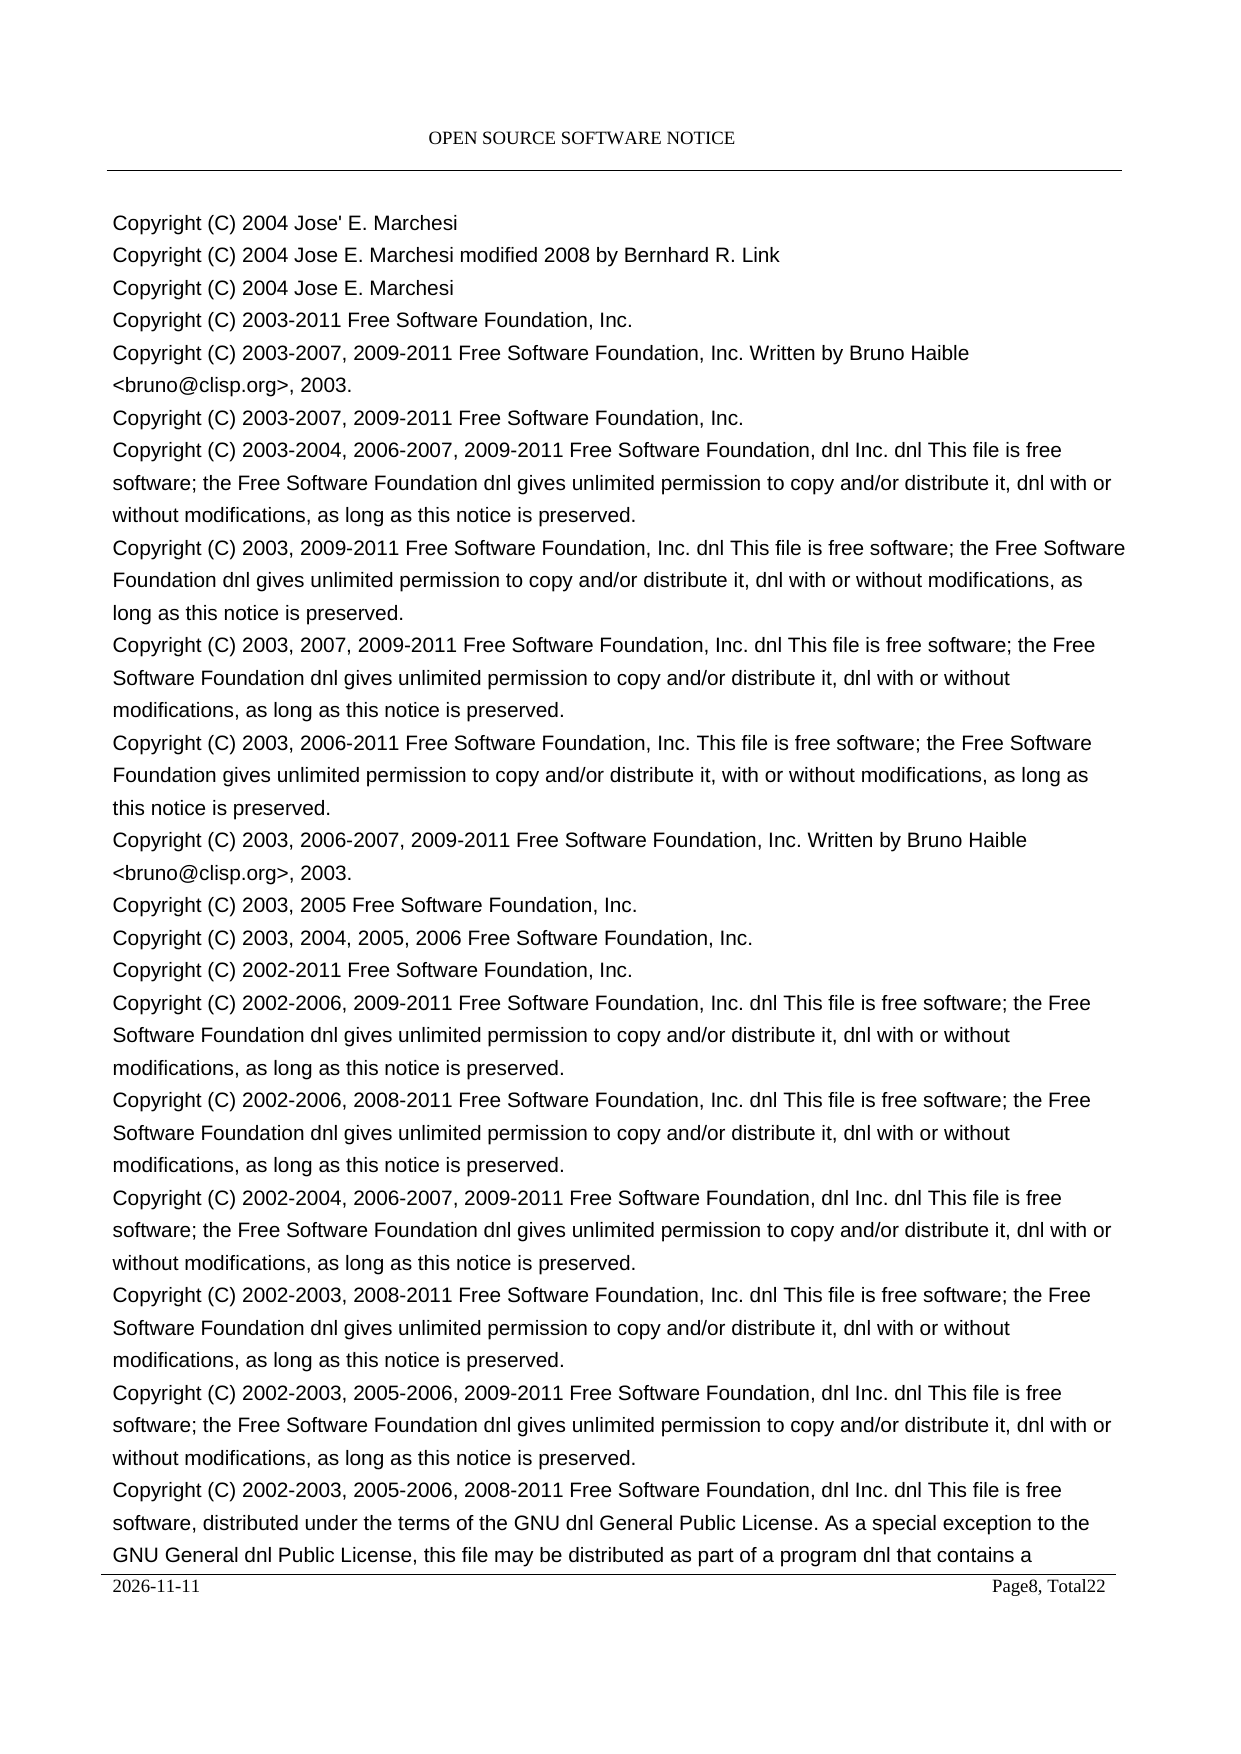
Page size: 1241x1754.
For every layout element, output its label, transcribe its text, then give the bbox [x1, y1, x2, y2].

text Copyright (C) 2003-2011 Free Software Foundation, Inc. [112, 304, 1128, 336]
text Copyright (C) 2002-2003, 2005-2006, 2009-2011 Free Software Foundation, dnl Inc. dnl This file is free software; the Free Software Foundation dnl gives unlimited permission to copy and/or distribute it, dnl with or without modifications, as long as this notice is preserved. [112, 1376, 1128, 1474]
text Copyright (C) 2003, 2006-2011 Free Software Foundation, Inc. This file is free software; the Free Software Foundation gives unlimited permission to copy and/or distribute it, with or without modifications, as long as this notice is preserved. [112, 726, 1128, 824]
text Copyright (C) 2002-2003, 2008-2011 Free Software Foundation, Inc. dnl This file is free software; the Free Software Foundation dnl gives unlimited permission to copy and/or distribute it, dnl with or without modifications, as long as this notice is preserved. [112, 1279, 1128, 1376]
text Copyright (C) 2002-2006, 2008-2011 Free Software Foundation, Inc. dnl This file is free software; the Free Software Foundation dnl gives unlimited permission to copy and/or distribute it, dnl with or without modifications, as long as this notice is preserved. [112, 1084, 1128, 1181]
text Copyright (C) 2002-2011 Free Software Foundation, Inc. [112, 954, 1128, 986]
text Copyright (C) 2003, 2007, 2009-2011 Free Software Foundation, Inc. dnl This file is free software; the Free Software Foundation dnl gives unlimited permission to copy and/or distribute it, dnl with or without modifications, as long as this notice is preserved. [112, 629, 1128, 726]
text Copyright (C) 2003, 2005 Free Software Foundation, Inc. [112, 889, 1128, 921]
text Copyright (C) 2004 Jose' E. Marchesi [112, 206, 1128, 239]
text Copyright (C) 2003, 2004, 2005, 2006 Free Software Foundation, Inc. [112, 921, 1128, 954]
text Copyright (C) 2002-2006, 2009-2011 Free Software Foundation, Inc. dnl This file is free software; the Free Software Foundation dnl gives unlimited permission to copy and/or distribute it, dnl with or without modifications, as long as this notice is preserved. [112, 986, 1128, 1084]
text Copyright (C) 2003, 2006-2007, 2009-2011 Free Software Foundation, Inc. Written by Bruno Haible <bruno@clisp.org>, 2003. [112, 824, 1128, 889]
text Copyright (C) 2003, 2009-2011 Free Software Foundation, Inc. dnl This file is free software; the Free Software Foundation dnl gives unlimited permission to copy and/or distribute it, dnl with or without modifications, as long as this notice is preserved. [112, 531, 1128, 629]
text Copyright (C) 2002-2004, 2006-2007, 2009-2011 Free Software Foundation, dnl Inc. dnl This file is free software; the Free Software Foundation dnl gives unlimited permission to copy and/or distribute it, dnl with or without modifications, as long as this notice is preserved. [112, 1181, 1128, 1279]
text Copyright (C) 2003-2004, 2006-2007, 2009-2011 Free Software Foundation, dnl Inc. dnl This file is free software; the Free Software Foundation dnl gives unlimited permission to copy and/or distribute it, dnl with or without modifications, as long as this notice is preserved. [112, 434, 1128, 531]
text Copyright (C) 2004 Jose E. Marchesi modified 2008 by Bernhard R. Link [112, 239, 1128, 271]
text Copyright (C) 2003-2007, 2009-2011 Free Software Foundation, Inc. [112, 401, 1128, 434]
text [112, 1474, 1128, 1571]
text Copyright (C) 2004 Jose E. Marchesi [112, 271, 1128, 304]
text Copyright (C) 2003-2007, 2009-2011 Free Software Foundation, Inc. Written by Bruno Haible <bruno@clisp.org>, 2003. [112, 336, 1128, 401]
